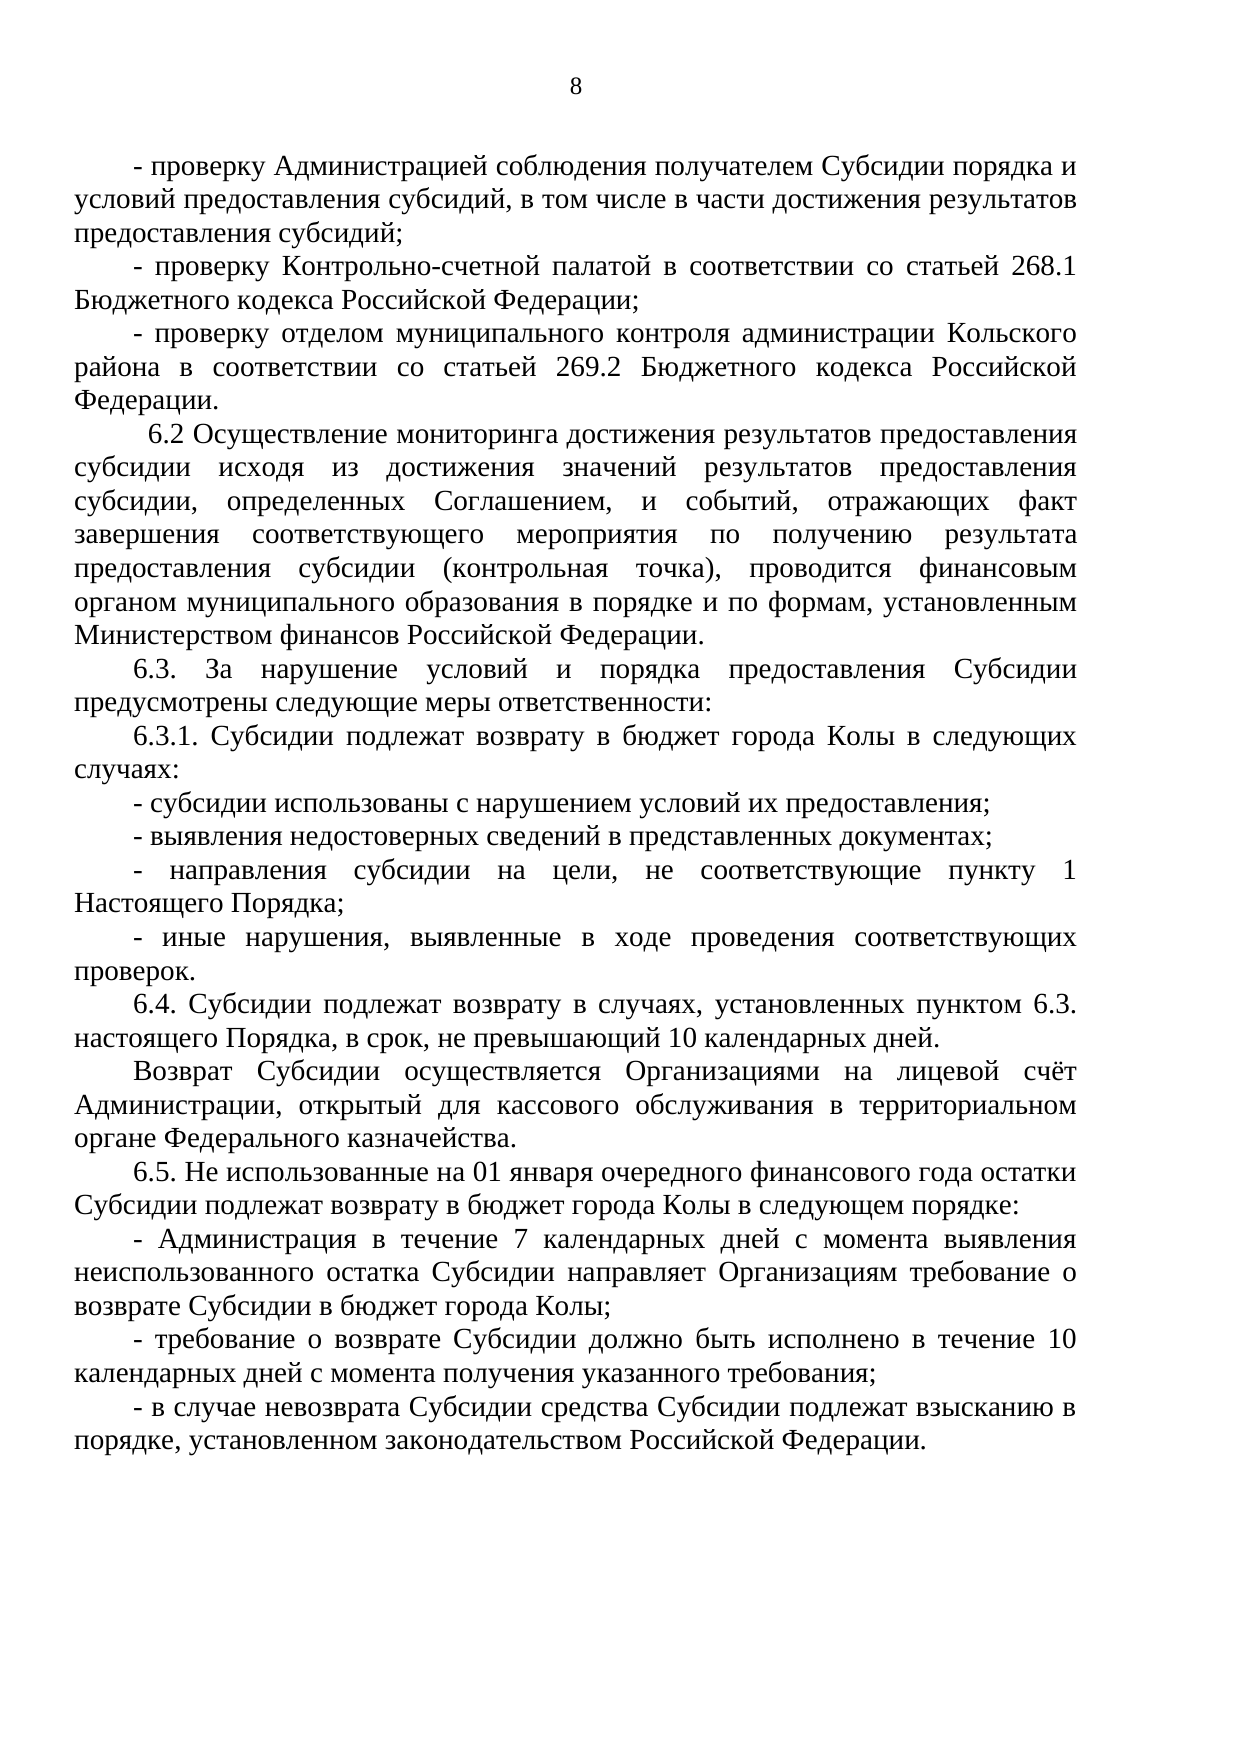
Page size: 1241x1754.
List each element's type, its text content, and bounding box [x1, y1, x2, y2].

text 6.3. За нарушение условий и порядка предоставления Субсидии предусмотрены следующие меры ответственности: [74, 651, 1078, 718]
text - проверку Контрольно-счетной палатой в соответствии со статьей 268.1 Бюджетного кодекса Российской Федерации; [74, 248, 1078, 315]
text - Администрация в течение 7 календарных дней с момента выявления неиспользованного остатка Субсидии направляет Организациям требование о возврате Субсидии в бюджет города Колы; [74, 1221, 1078, 1322]
text - в случае невозврата Субсидии средства Субсидии подлежат взысканию в порядке, установленном законодательством Российской Федерации. [74, 1389, 1078, 1456]
text 6.5. Не использованные на 01 января очередного финансового года остатки Субсидии подлежат возврату в бюджет города Колы в следующем порядке: [74, 1154, 1078, 1221]
text 6.4. Субсидии подлежат возврату в случаях, установленных пунктом 6.3. настоящего Порядка, в срок, не превышающий 10 календарных дней. [74, 986, 1078, 1053]
text - выявления недостоверных сведений в представленных документах; [74, 818, 1078, 852]
text - направления субсидии на цели, не соответствующие пункту 1 Настоящего Порядка; [74, 852, 1078, 919]
text Возврат Субсидии осуществляется Организациями на лицевой счёт Администрации, открытый для кассового обслуживания в территориальном органе Федерального казначейства. [74, 1053, 1078, 1154]
text - иные нарушения, выявленные в ходе проведения соответствующих проверок. [74, 919, 1078, 986]
text - требование о возврате Субсидии должно быть исполнено в течение 10 календарных дней с момента получения указанного требования; [74, 1322, 1078, 1389]
text 6.2 Осуществление мониторинга достижения результатов предоставления субсидии исходя из достижения значений результатов предоставления субсидии, определенных Соглашением, и событий, отражающих факт завершения соответствующего мероприятия по получению результата предоставления субсидии (контрольная точка), проводится финансовым органом муниципального образования в порядке и по формам, установленным Министерством финансов Российской Федерации. [74, 416, 1078, 651]
text - проверку Администрацией соблюдения получателем Субсидии порядка и условий предоставления субсидий, в том числе в части достижения результатов предоставления субсидий; [74, 148, 1078, 248]
text - субсидии использованы с нарушением условий их предоставления; [74, 785, 1078, 818]
text - проверку отделом муниципального контроля администрации Кольского района в соответствии со статьей 269.2 Бюджетного кодекса Российской Федерации. [74, 315, 1078, 416]
text 6.3.1. Субсидии подлежат возврату в бюджет города Колы в следующих случаях: [74, 718, 1078, 785]
